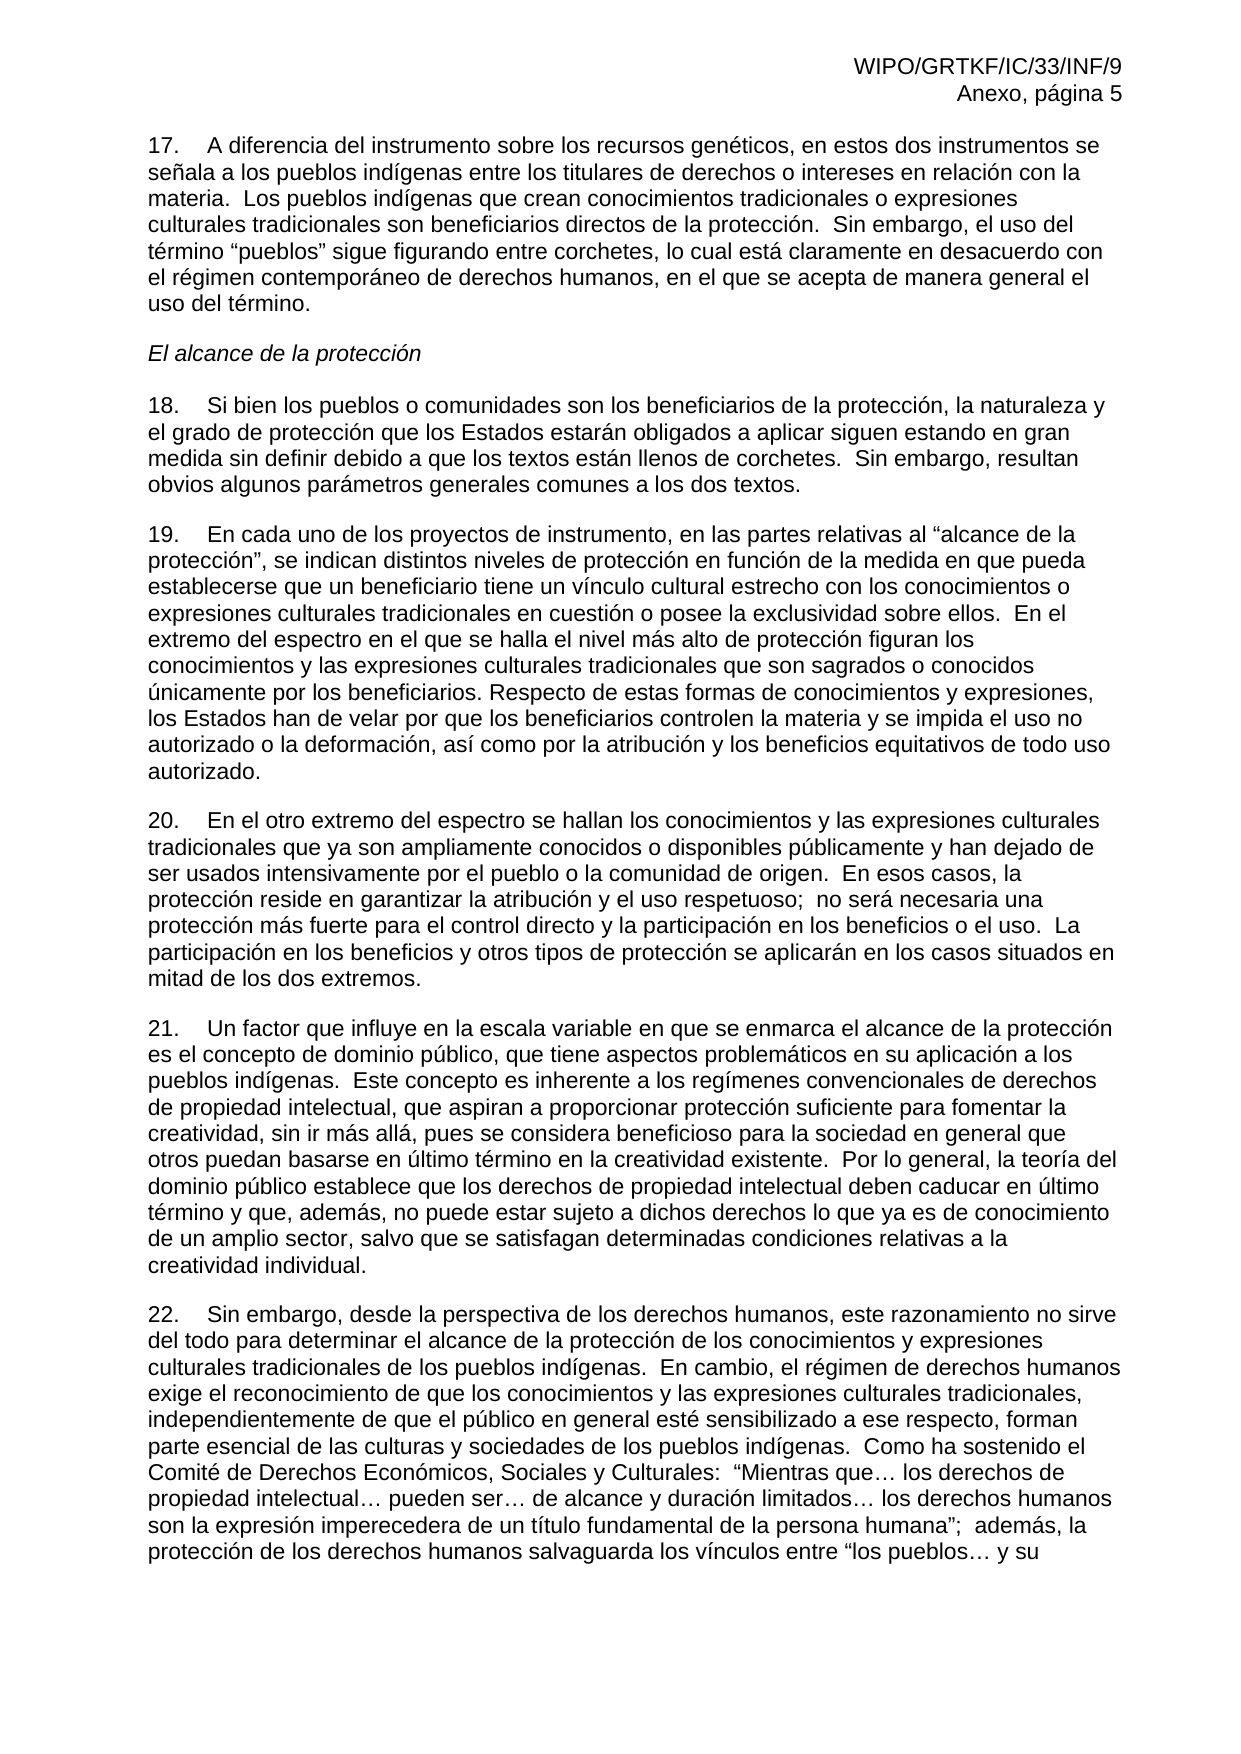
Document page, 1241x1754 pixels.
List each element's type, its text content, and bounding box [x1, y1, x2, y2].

list Un factor que influye en la escala variable en que se enmarca el alcance de la protección es el concepto de dominio público, que tiene aspectos problemáticos en su aplicación a los pueblos indígenas. Este concepto es inherente a los regímenes convencionales de derechos de propiedad intelectual, que aspiran a proporcionar protección suficiente para fomentar la creatividad, sin ir más allá, pues se considera beneficioso para la sociedad en general que otros puedan basarse en último término en la creatividad existente. Por lo general, la teoría del dominio público establece que los derechos de propiedad intelectual deben caducar en último término y que, además, no puede estar sujeto a dichos derechos lo que ya es de conocimiento de un amplio sector, salvo que se satisfagan determinadas condiciones relativas a la creatividad individual. [148, 1014, 1122, 1278]
list En el otro extremo del espectro se hallan los conocimientos y las expresiones culturales tradicionales que ya son ampliamente conocidos o disponibles públicamente y han dejado de ser usados intensivamente por el pueblo o la comunidad de origen. En esos casos, la protección reside en garantizar la atribución y el uso respetuoso; no será necesaria una protección más fuerte para el control directo y la participación en los beneficios o el uso. La participación en los beneficios y otros tipos de protección se aplicarán en los casos situados en mitad de los dos extremos. [148, 807, 1122, 992]
list A diferencia del instrumento sobre los recursos genéticos, en estos dos instrumentos se señala a los pueblos indígenas entre los titulares de derechos o intereses en relación con la materia. Los pueblos indígenas que crean conocimientos tradicionales o expresiones culturales tradicionales son beneficiarios directos de la protección. Sin embargo, el uso del término “pueblos” sigue figurando entre corchetes, lo cual está claramente en desacuerdo con el régimen contemporáneo de derechos humanos, en el que se acepta de manera general el uso del término. [148, 132, 1122, 317]
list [148, 1301, 1122, 1564]
list Si bien los pueblos o comunidades son los beneficiarios de la protección, la naturaleza y el grado de protección que los Estados estarán obligados a aplicar siguen estando en gran medida sin definir debido a que los textos están llenos de corchetes. Sin embargo, resultan obvios algunos parámetros generales comunes a los dos textos. [148, 392, 1122, 498]
list En cada uno de los proyectos de instrumento, en las partes relativas al “alcance de la protección”, se indican distintos niveles de protección en función de la medida en que pueda establecerse que un beneficiario tiene un vínculo cultural estrecho con los conocimientos o expresiones culturales tradicionales en cuestión o posee la exclusividad sobre ellos. En el extremo del espectro en el que se halla el nivel más alto de protección figuran los conocimientos y las expresiones culturales tradicionales que son sagrados o conocidos únicamente por los beneficiarios. Respecto de estas formas de conocimientos y expresiones, los Estados han de velar por que los beneficiarios controlen la materia y se impida el uso no autorizado o la deformación, así como por la atribución y los beneficios equitativos de todo uso autorizado. [148, 521, 1122, 784]
text El alcance de la protección [148, 339, 1122, 366]
